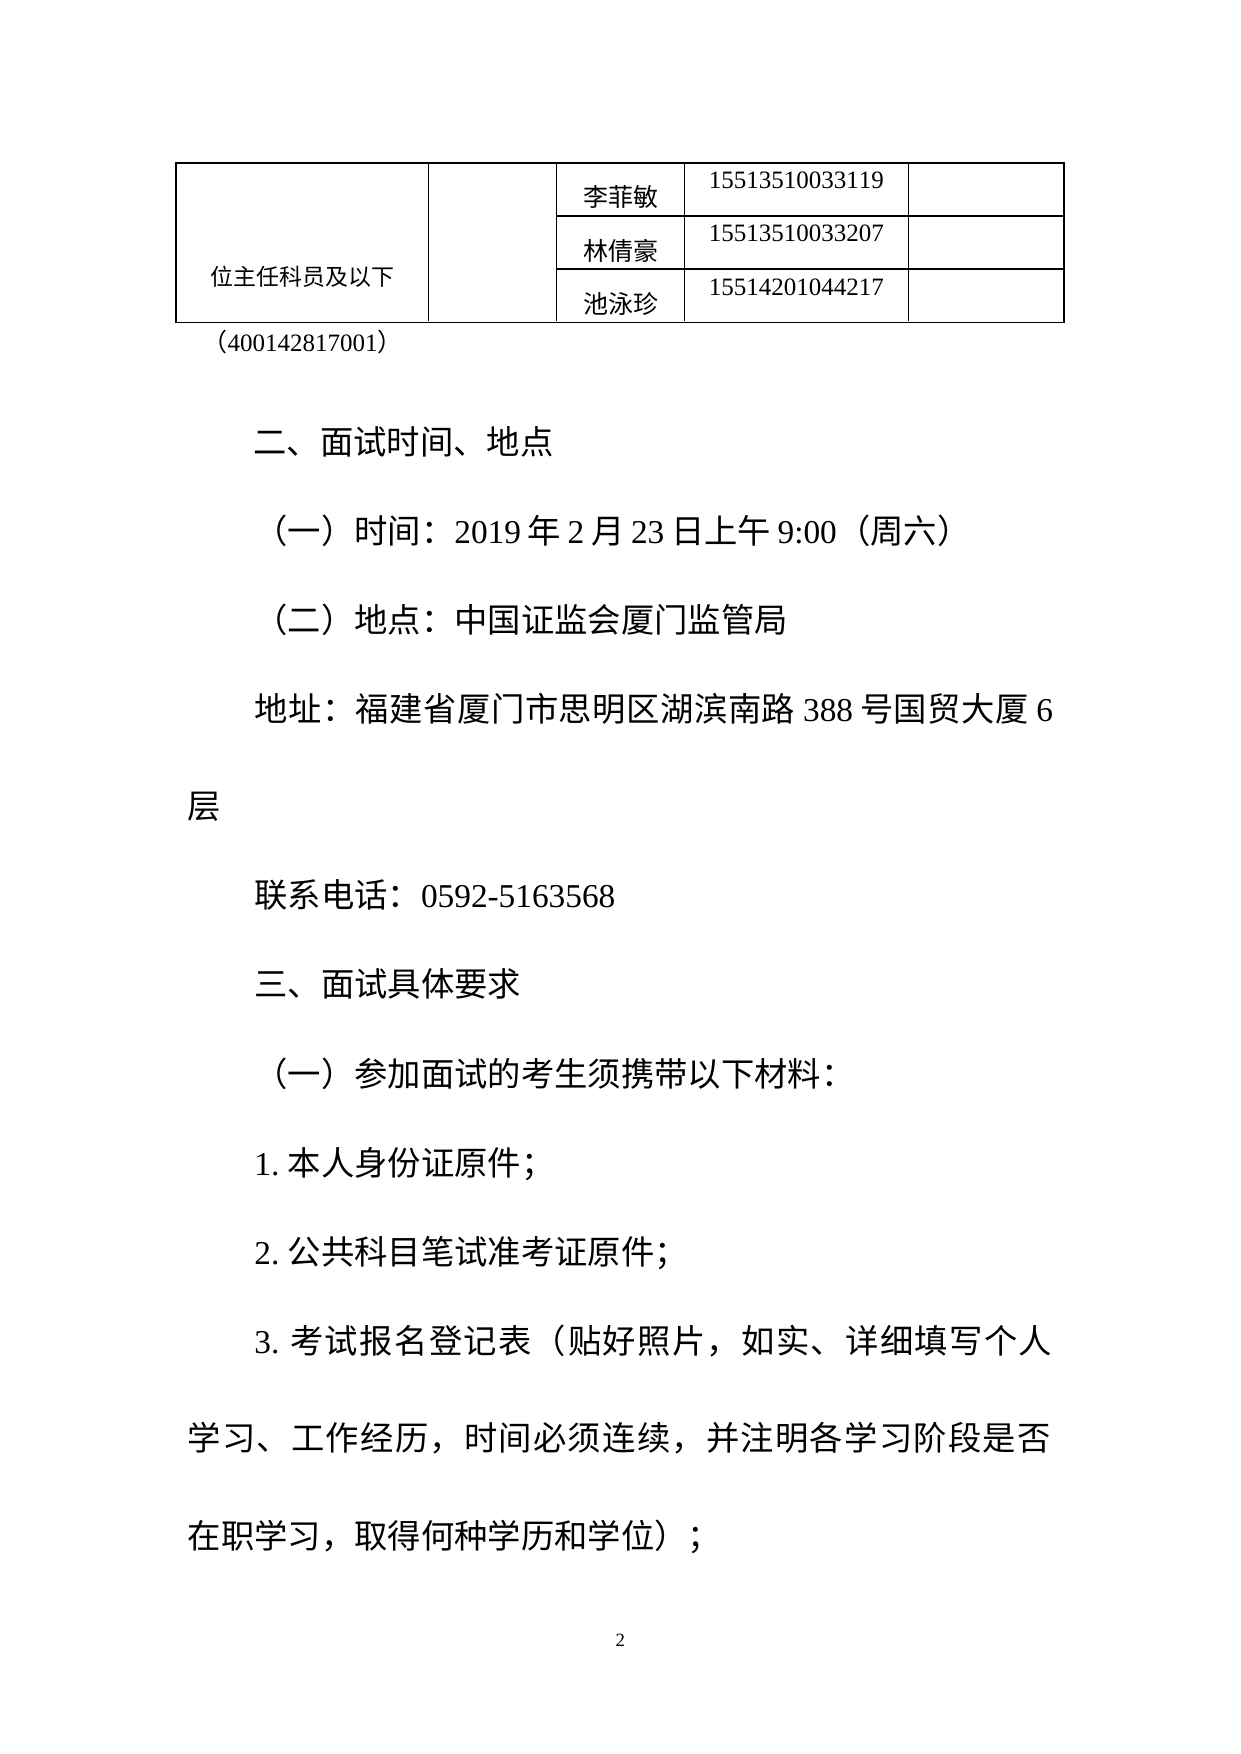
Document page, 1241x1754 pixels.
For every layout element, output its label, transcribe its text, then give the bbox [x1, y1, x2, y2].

text （二）地点：中国证监会厦门监管局 [187, 585, 1053, 650]
table_cell [909, 217, 1063, 268]
table_cell [909, 270, 1063, 321]
text （一）参加面试的考生须携带以下材料： [187, 1039, 1053, 1104]
text 1. 本人身份证原件； [187, 1128, 1053, 1193]
table_cell 15514201044217 [685, 270, 908, 321]
text 2. 公共科目笔试准考证原件； [187, 1217, 1053, 1282]
table_cell 李菲敏 [557, 164, 684, 215]
table_cell 池泳珍 [557, 270, 684, 321]
text （一）时间：2019年2月23日上午9:00（周六） [187, 496, 1053, 561]
text 二、面试时间、地点 [187, 407, 1053, 472]
text 联系电话：0592-5163568 [187, 861, 1053, 926]
table_cell 15513510033119 [685, 164, 908, 215]
table_cell [909, 164, 1063, 215]
text 地址：福建省厦门市思明区湖滨南路388号国贸大厦6层 [187, 674, 1053, 837]
table_cell 林倩豪 [557, 217, 684, 268]
table_cell 15513510033207 [685, 217, 908, 268]
text 三、面试具体要求 [187, 950, 1053, 1015]
text 3. 考试报名登记表（贴好照片，如实、详细填写个人学习、工作经历，时间必须连续，并注明各学习阶段是否在职学习，取得何种学历和学位）； [187, 1306, 1053, 1566]
